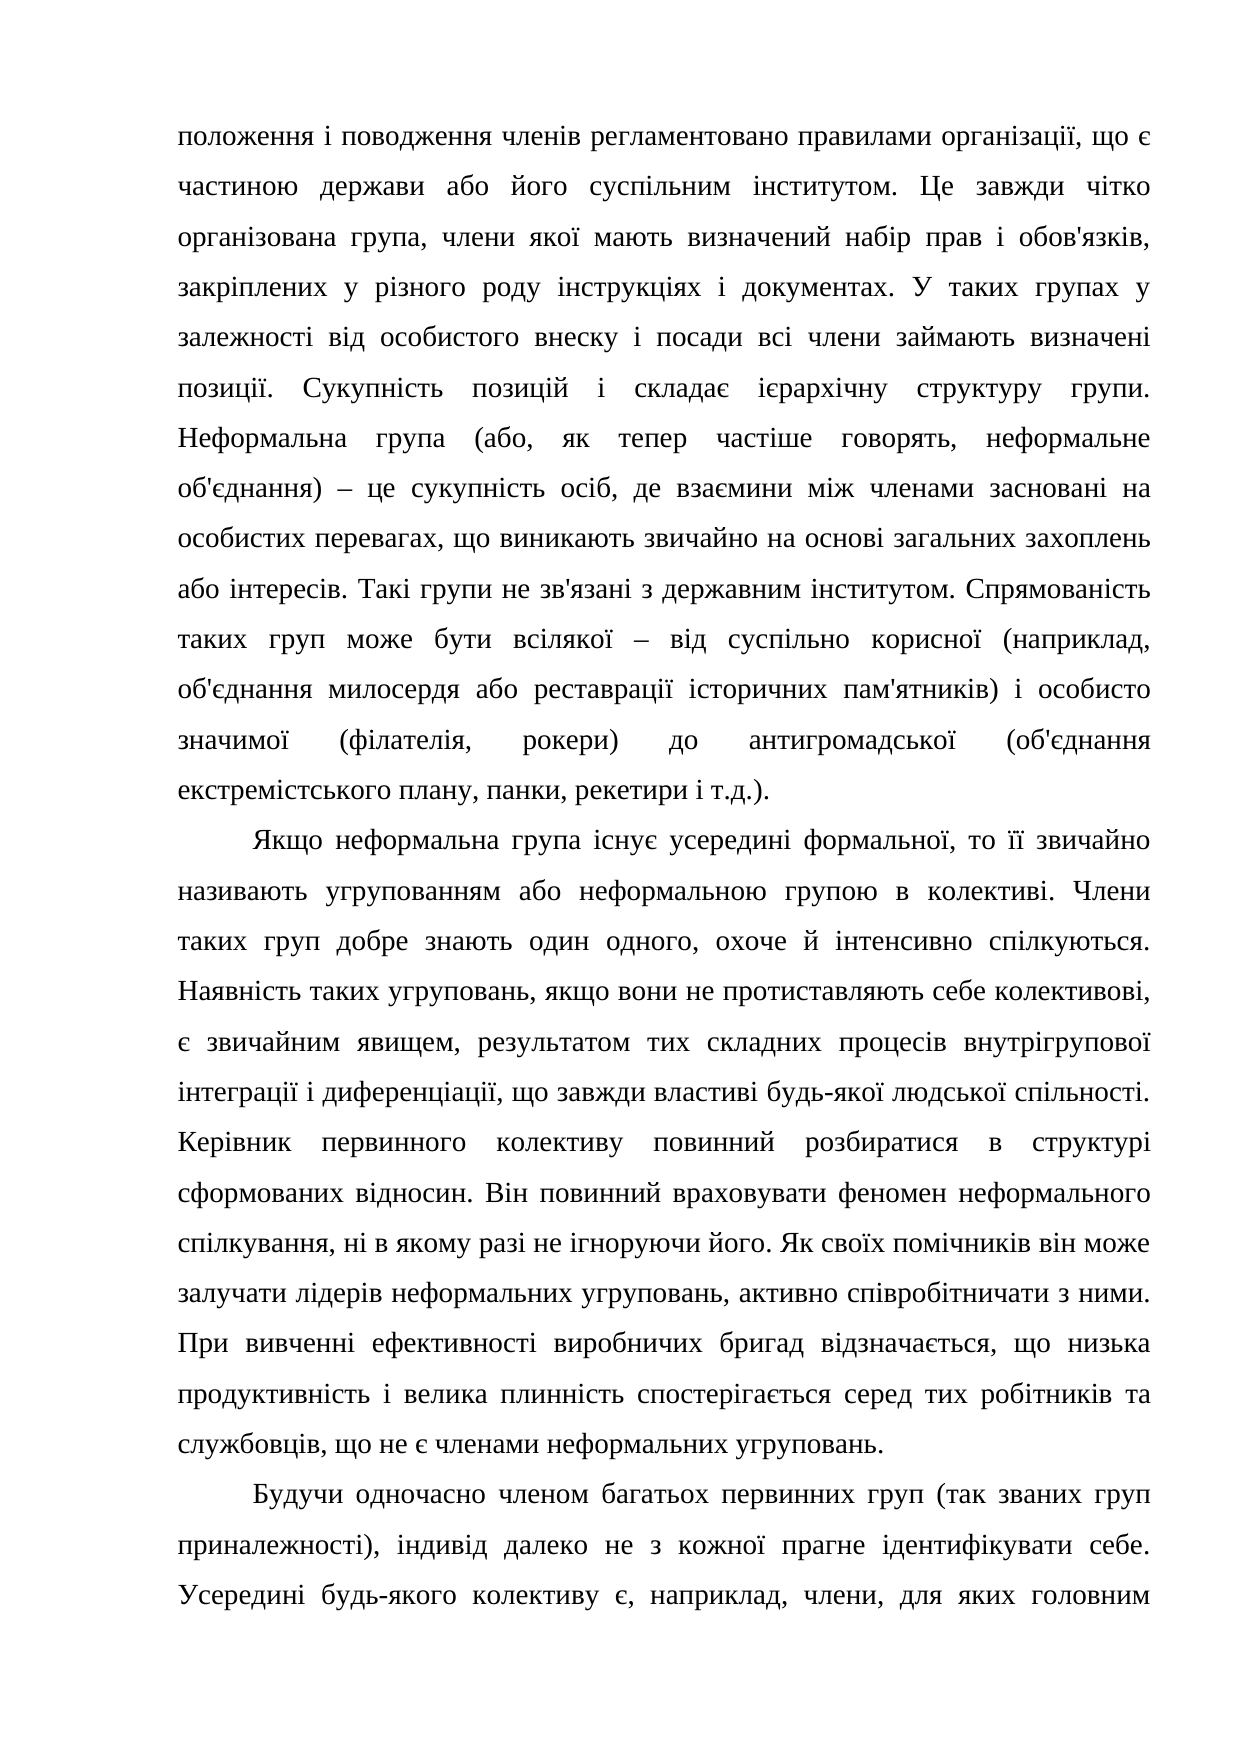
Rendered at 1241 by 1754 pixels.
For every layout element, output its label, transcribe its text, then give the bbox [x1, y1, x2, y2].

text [177, 1477, 1152, 1611]
text Якщо неформальна група існує усередині формальної, то її звичайно називають угрупованням або неформальною групою в колективі. Члени таких груп добре знають один одного, охоче й інтенсивно спілкуються. Наявність таких угруповань, якщо вони не протиставляють себе колективові, є звичайним явищем, результатом тих складних процесів внутрігрупової інтеграції і диференціації, що завжди властиві будь-якої людської спільності. Керівник первинного колективу повинний розбиратися в структурі сформованих відносин. Він повинний враховувати феномен неформального спілкування, ні в якому разі не ігноруючи його. Як своїх помічників він може залучати лідерів неформальних угруповань, активно співробітничати з ними. При вивченні ефективності виробничих бригад відзначається, що низька продуктивність і велика плинність спостерігається серед тих робітників та службовців, що не є членами неформальних угруповань. [177, 822, 1152, 1460]
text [177, 118, 1152, 806]
